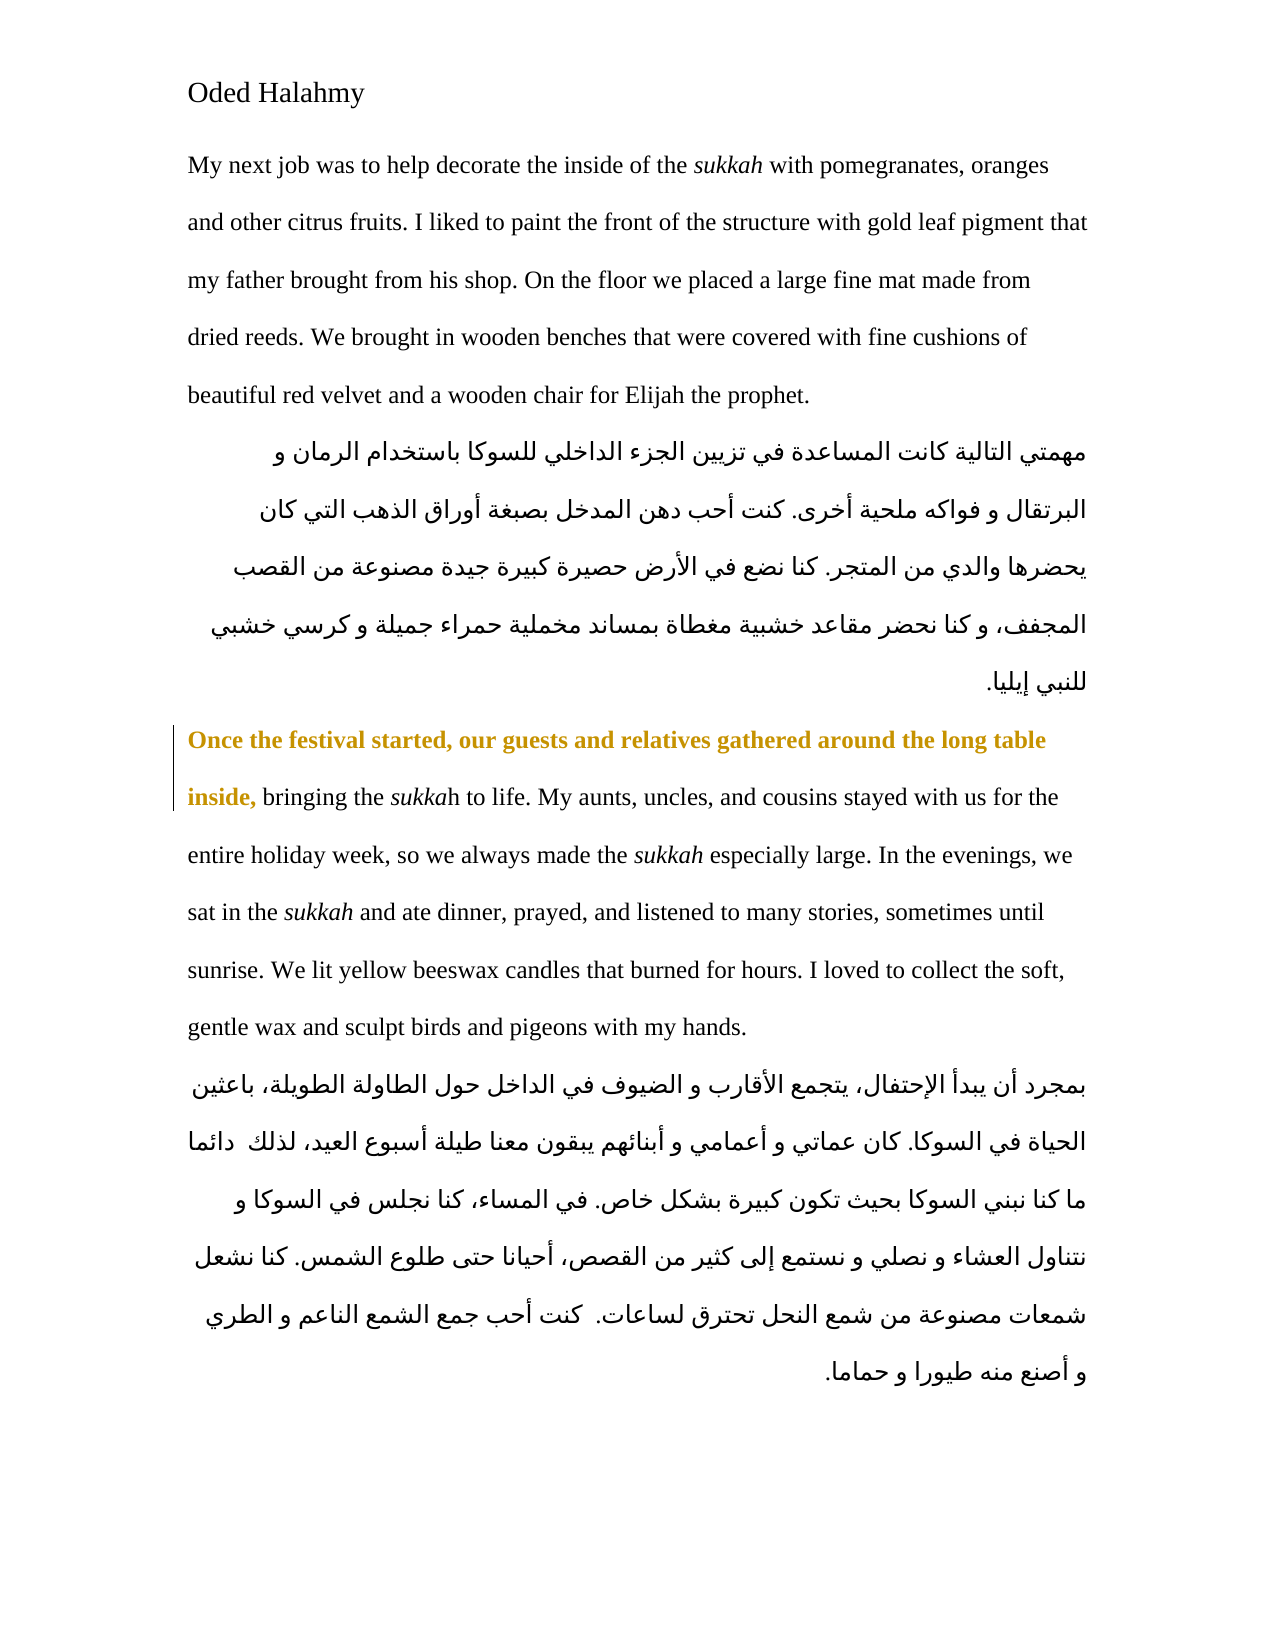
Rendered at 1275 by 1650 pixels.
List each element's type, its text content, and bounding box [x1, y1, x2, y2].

text My next job was to help decorate the inside of the sukkah with pomegranates, oranges and other citrus fruits. I liked to paint the front of the structure with gold leaf pigment that my father brought from his shop. On the floor we placed a large fine mat made from dried reeds. We brought in wooden benches that were covered with fine cushions of beautiful red velvet and a wooden chair for Elijah the prophet. [187, 150, 1087, 409]
text مهمتي التالية كانت المساعدة في تزيين الجزء الداخلي للسوكا باستخدام الرمان و البرتقال و فواكه ملحية أخرى. كنت أحب دهن المدخل بصبغة أوراق الذهب التي كان يحضرها والدي من المتجر. كنا نضع في الأرض حصيرة كبيرة جيدة مصنوعة من القصب المجفف، و كنا نحضر مقاعد خشبية مغطاة بمساند مخملية حمراء جميلة و كرسي خشبي للنبي إيليا. [187, 437, 1087, 696]
text Once the festival started, our guests and relatives gathered around the long table inside, bringing the sukkah to life. My aunts, uncles, and cousins stayed with us for the entire holiday week, so we always made the sukkah especially large. In the evenings, we sat in the sukkah and ate dinner, prayed, and listened to many stories, sometimes until sunrise. We lit yellow beeswax candles that burned for hours. I loved to collect the soft, gentle wax and sculpt birds and pigeons with my hands. [187, 725, 1087, 1041]
text بمجرد أن يبدأ الإحتفال، يتجمع الأقارب و الضيوف في الداخل حول الطاولة الطويلة، باعثين الحياة في السوكا. كان عماتي و أعمامي و أبنائهم يبقون معنا طيلة أسبوع العيد، لذلك دائما ما كنا نبني السوكا بحيث تكون كبيرة بشكل خاص. في المساء، كنا نجلس في السوكا و نتناول العشاء و نصلي و نستمع إلى كثير من القصص، أحيانا حتى طلوع الشمس. كنا نشعل شمعات مصنوعة من شمع النحل تحترق لساعات. كنت أحب جمع الشمع الناعم و الطري و أصنع منه طيورا و حماما. [187, 1070, 1087, 1386]
